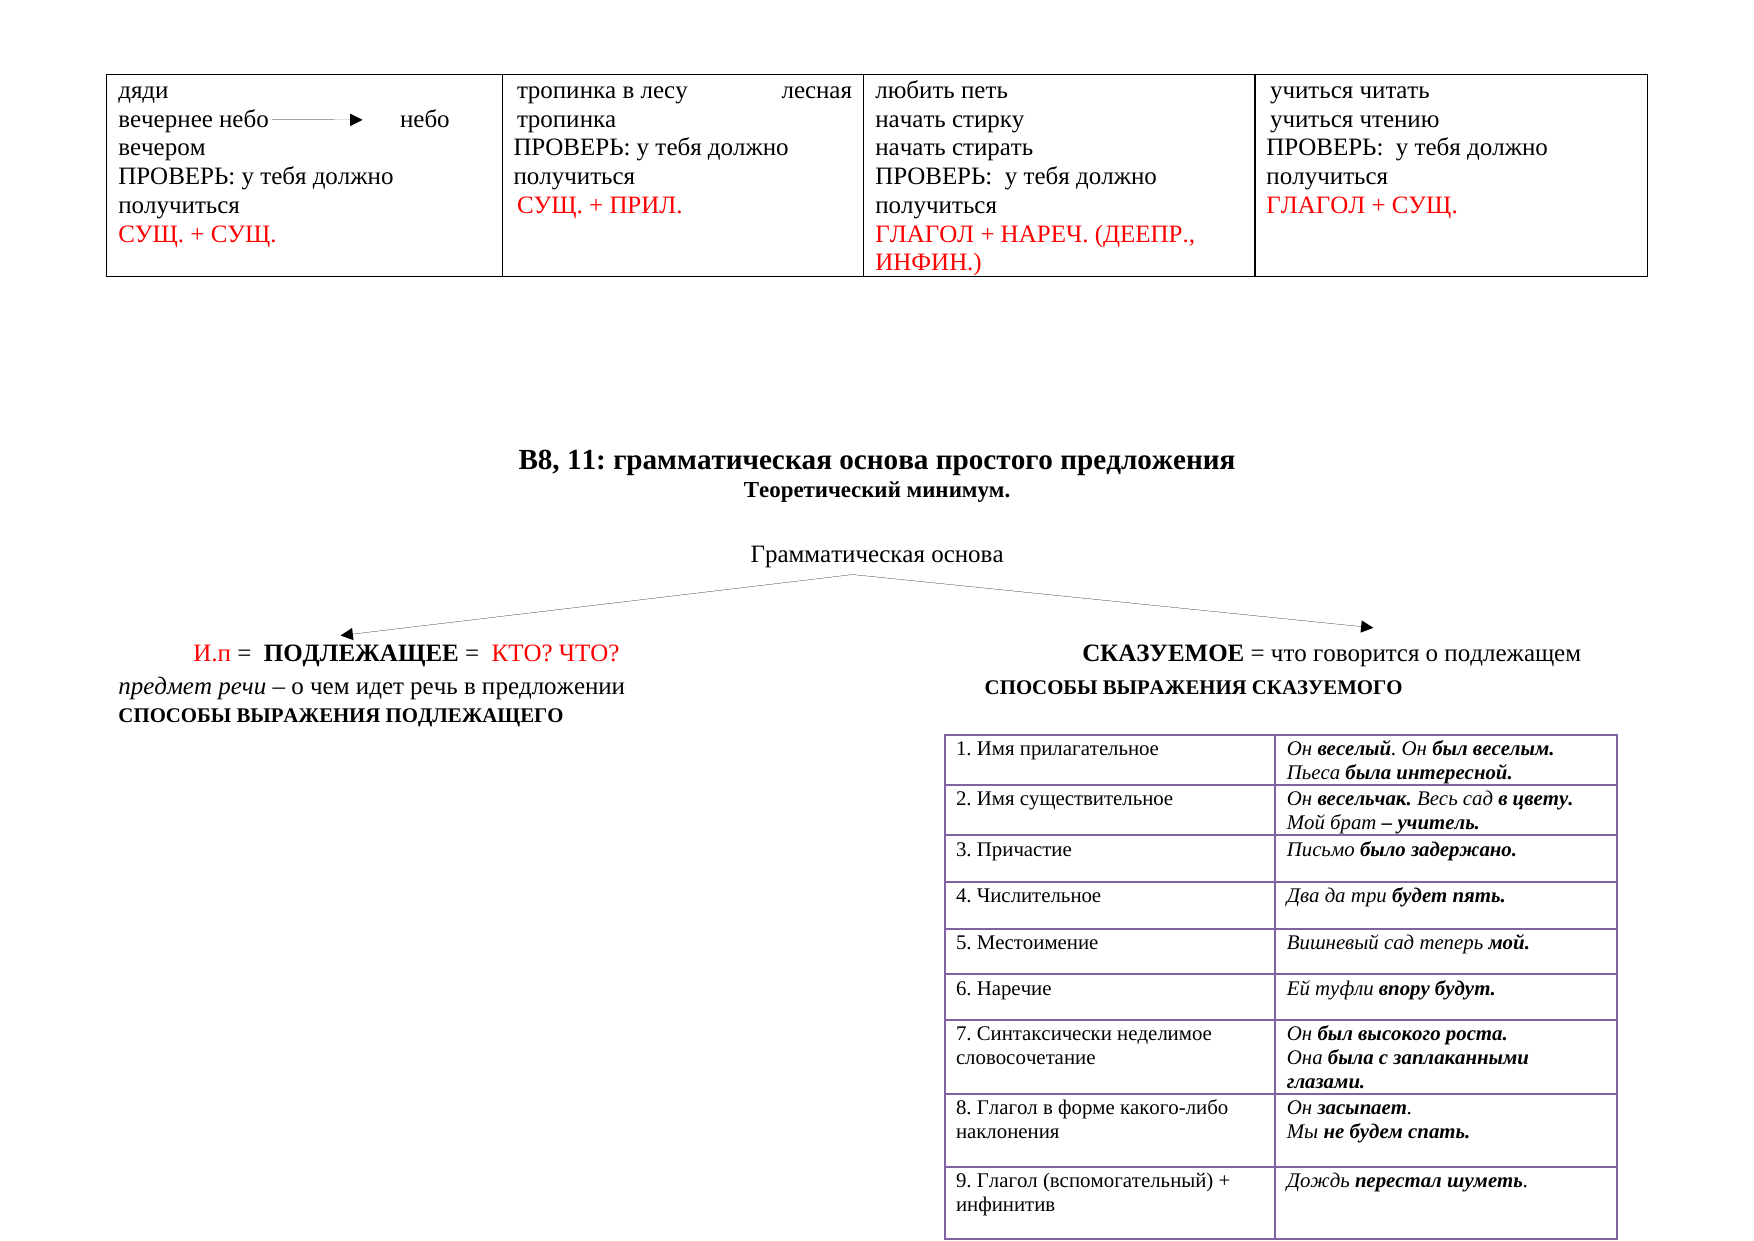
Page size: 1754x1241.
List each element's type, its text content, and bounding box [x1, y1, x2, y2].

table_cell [864, 75, 1254, 276]
table_cell Два да три будет пять. [1276, 883, 1616, 928]
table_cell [1256, 75, 1647, 276]
table_cell 7. Синтаксически неделимое словосочетание [946, 1021, 1274, 1093]
text предмет речи – о чем идет речь в предложении CПОСОБЫ ВЫРАЖЕНИЯ СКАЗУЕМОГО CПОСОБЫ ВЫРАЖЕНИЯ ПОДЛЕЖАЩЕГО [118, 671, 1636, 727]
table_cell Он был высокого роста. Она была с заплаканными глазами. [1276, 1021, 1616, 1093]
table_header Он веселый. Он был веселым. Пьеса была интересной. [1276, 736, 1616, 784]
table_cell 9. Глагол (вспомогательный) + инфинитив [946, 1168, 1274, 1238]
table_cell 6. Наречие [946, 975, 1274, 1019]
table_cell 3. Причастие [946, 836, 1274, 881]
table_cell 4. Числительное [946, 883, 1274, 928]
table_cell 2. Имя существительное [946, 786, 1274, 834]
table_cell Ей туфли впору будут. [1276, 975, 1616, 1019]
table_cell Он весельчак. Весь сад в цвету. Мой брат – учитель. [1276, 786, 1616, 834]
table_cell Письмо было задержано. [1276, 836, 1616, 881]
table_cell Дождь перестал шуметь. [1276, 1168, 1616, 1238]
table_cell Он засыпает. Мы не будем спать. [1276, 1095, 1616, 1166]
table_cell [503, 75, 863, 276]
text Теоретический минимум. [118, 476, 1636, 502]
table_header 1. Имя прилагательное [946, 736, 1274, 784]
text И.п = ПОДЛЕЖАЩЕЕ = КТО? ЧТО? СКАЗУЕМОЕ = что говорится о подлежащем [118, 638, 1636, 667]
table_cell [107, 75, 502, 276]
table_cell 8. Глагол в форме какого-либо наклонения [946, 1095, 1274, 1166]
text В8, 11: грамматическая основа простого предложения [118, 442, 1636, 476]
text Грамматическая основа [118, 539, 1636, 568]
table_cell Вишневый сад теперь мой. [1276, 930, 1616, 973]
table_cell 5. Местоимение [946, 930, 1274, 973]
